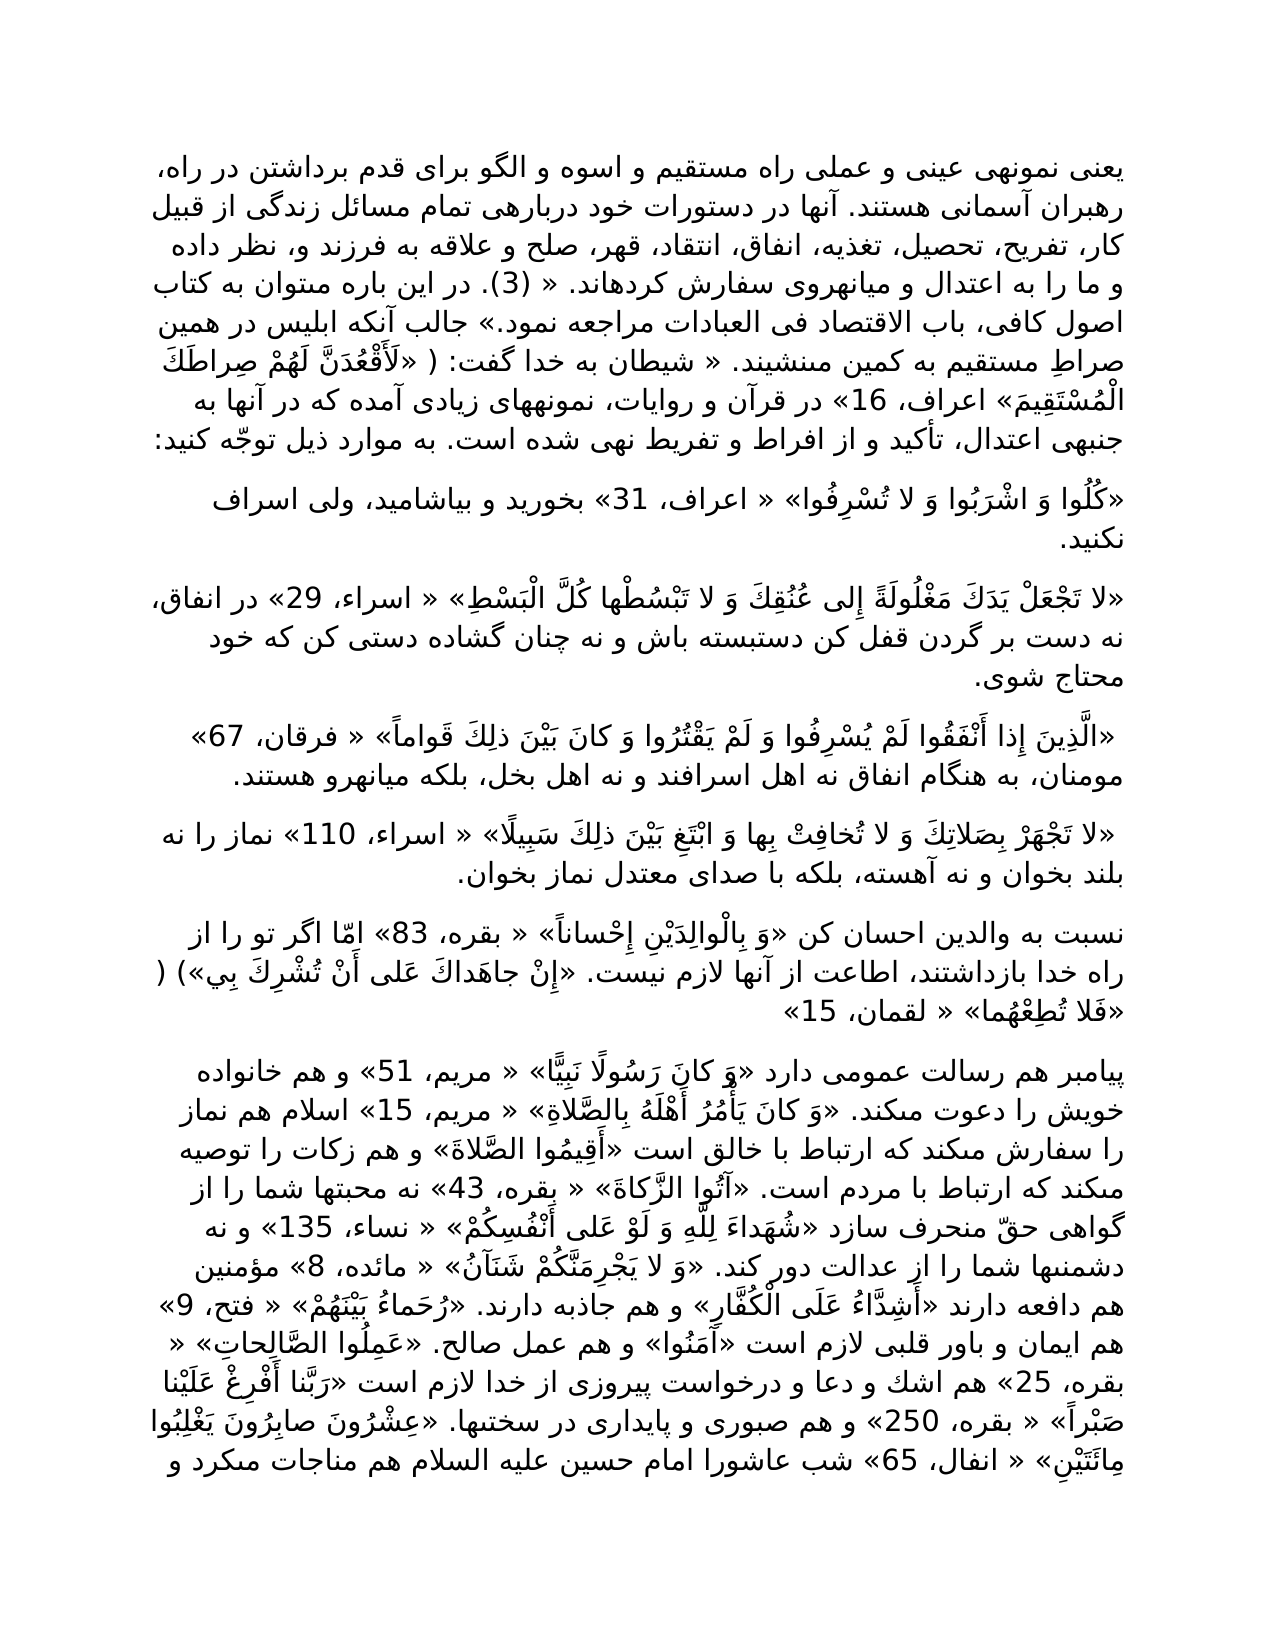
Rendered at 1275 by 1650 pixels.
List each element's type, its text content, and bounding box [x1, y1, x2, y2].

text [150, 1054, 1125, 1478]
text «الَّذِينَ إِذا أَنْفَقُوا لَمْ يُسْرِفُوا وَ لَمْ يَقْتُرُوا وَ كانَ بَيْنَ ذلِكَ قَواماً» « فرقان، 67» مومنان، به هنگام انفاق نه اهل اسرافند و نه اهل بخل، بلكه ميانه‏رو هستند. [150, 719, 1125, 792]
text «لا تَجْعَلْ يَدَكَ مَغْلُولَةً إِلى‏ عُنُقِكَ وَ لا تَبْسُطْها كُلَّ الْبَسْطِ» « اسراء، 29» در انفاق، نه دست بر گردن قفل كن دست‏بسته باش و نه چنان گشاده دستى كن كه خود محتاج شوى. [150, 581, 1125, 693]
text «لا تَجْهَرْ بِصَلاتِكَ وَ لا تُخافِتْ بِها وَ ابْتَغِ بَيْنَ ذلِكَ سَبِيلًا» « اسراء، 110» نماز را نه بلند بخوان و نه آهسته، بلكه با صداى معتدل نماز بخوان. [150, 818, 1125, 891]
text يعنى نمونه‏ى عينى و عملى راه مستقيم و اسوه و الگو براى قدم برداشتن در راه، رهبران آسمانى هستند. آنها در دستورات خود درباره‏ى تمام مسائل زندگى از قبيل كار، تفريح، تحصيل، تغذيه، انفاق، انتقاد، قهر، صلح و علاقه به فرزند و، نظر داده و ما را به اعتدال و ميانه‏روى سفارش كرده‏اند. « (3). در اين باره مى‏توان به كتاب اصول كافى، باب الاقتصاد فى العبادات مراجعه نمود.» جالب آنكه ابليس در همين صراطِ مستقيم به كمين مى‏نشيند. « شيطان به خدا گفت: ( «لَأَقْعُدَنَّ لَهُمْ صِراطَكَ الْمُسْتَقِيمَ» اعراف، 16» در قرآن و روايات، نمونه‏هاى زيادى آمده كه در آنها به جنبه‏ى اعتدال، تأكيد و از افراط و تفريط نهى شده است. به موارد ذيل توجّه كنيد: [150, 150, 1125, 457]
text نسبت به والدين احسان كن «وَ بِالْوالِدَيْنِ إِحْساناً» « بقره، 83» امّا اگر تو را از راه خدا بازداشتند، اطاعت از آنها لازم نيست. «إِنْ جاهَداكَ عَلى‏ أَنْ تُشْرِكَ بِي») ( «فَلا تُطِعْهُما» « لقمان، 15» [150, 916, 1125, 1028]
text «كُلُوا وَ اشْرَبُوا وَ لا تُسْرِفُوا» « اعراف، 31» بخوريد و بياشاميد، ولى اسراف نكنيد. [150, 482, 1125, 555]
